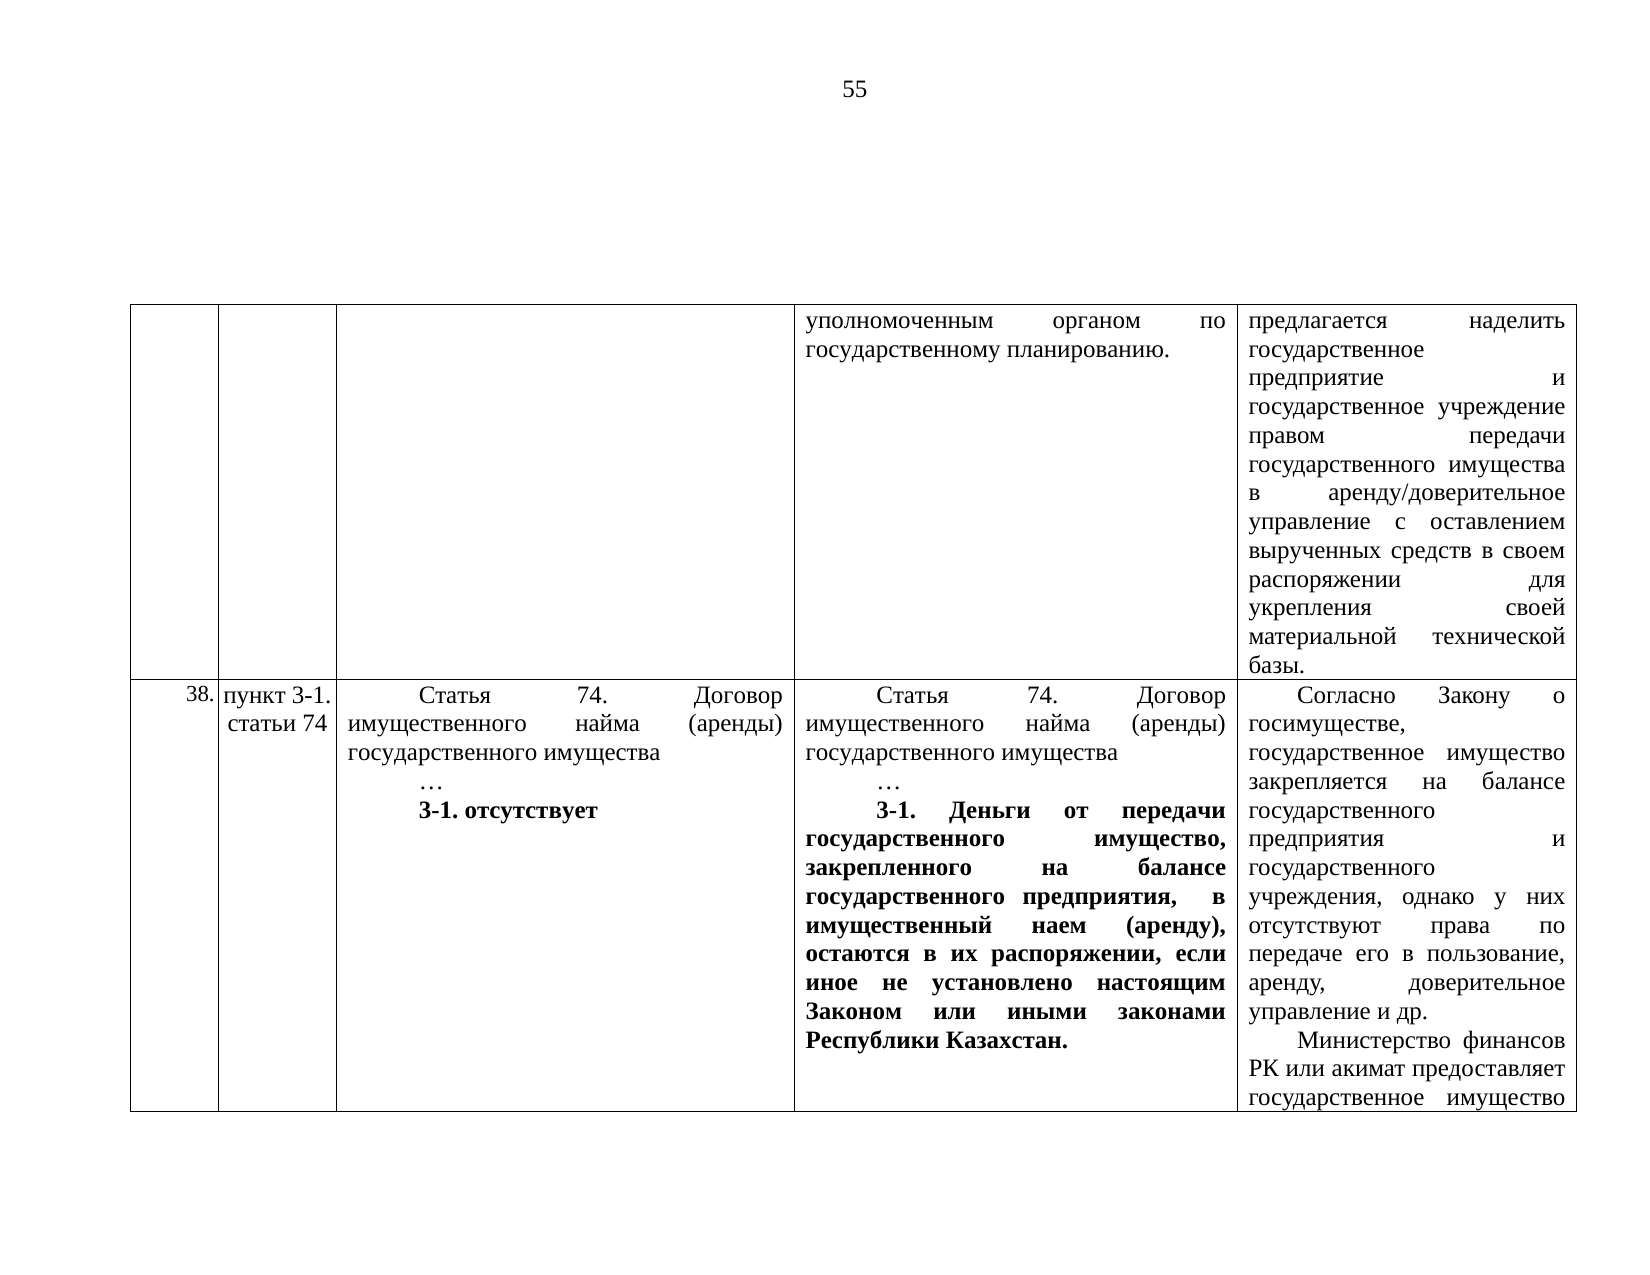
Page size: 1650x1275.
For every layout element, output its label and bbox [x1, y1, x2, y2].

table_cell [795, 680, 1237, 1111]
table_cell [1238, 680, 1576, 1111]
table_cell [337, 305, 794, 679]
table_cell [337, 680, 794, 1111]
table_cell [795, 305, 1237, 679]
table_cell [219, 680, 336, 1111]
table_cell [219, 305, 336, 679]
table_cell [1238, 305, 1576, 679]
table_cell [131, 305, 218, 679]
table_cell [131, 680, 218, 1111]
